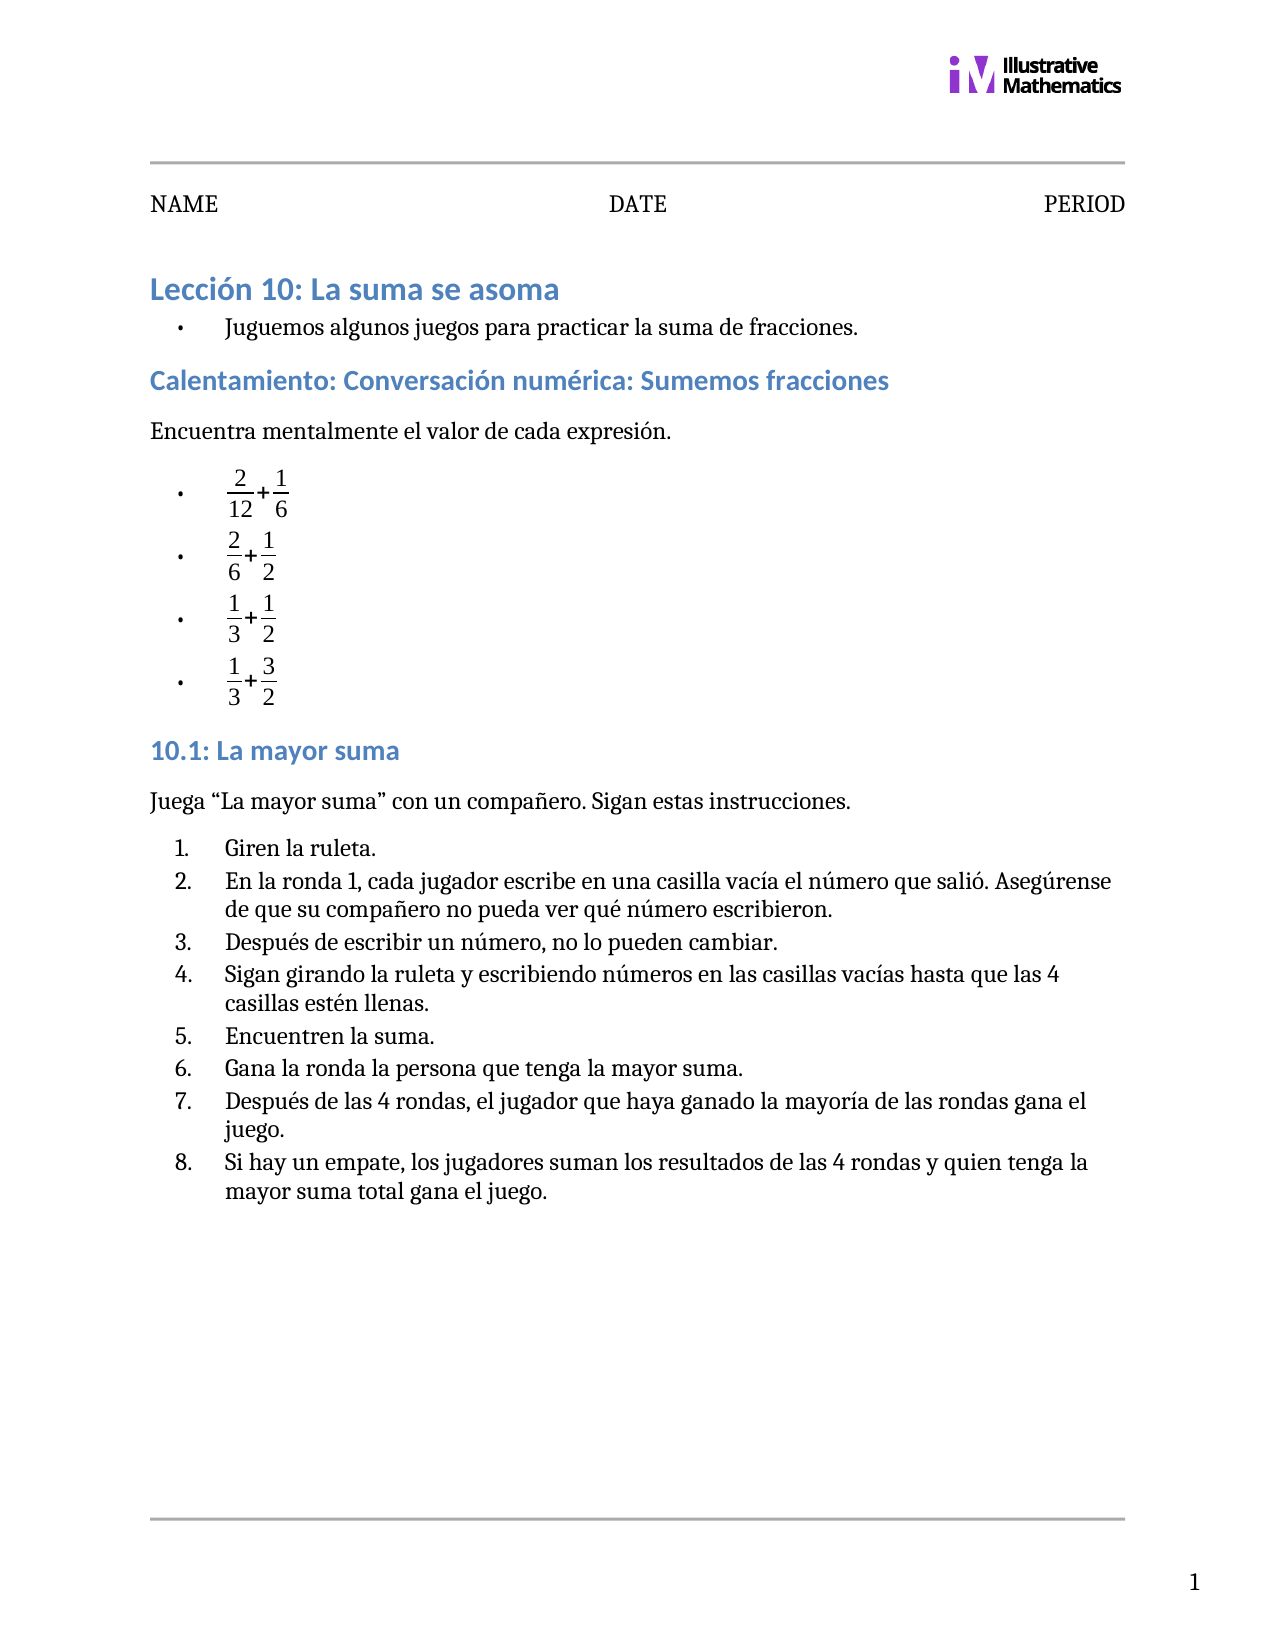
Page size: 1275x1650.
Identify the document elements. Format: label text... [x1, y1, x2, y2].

list Encuentren la suma. [175, 1022, 1125, 1050]
list Después de escribir un número, no lo pueden cambiar. [175, 928, 1125, 957]
picture [949, 55, 1121, 93]
list Después de las 4 rondas, el jugador que haya ganado la mayoría de las rondas gana el juego. [175, 1087, 1125, 1144]
list Sigan girando la ruleta y escribiendo números en las casillas vacías hasta que las 4 casillas estén llenas. [175, 960, 1125, 1018]
list Juguemos algunos juegos para practicar la suma de fracciones. [175, 313, 1125, 342]
list Gana la ronda la persona que tenga la mayor suma. [175, 1054, 1125, 1083]
text Juega “La mayor suma” con un compañero. Sigan estas instrucciones. [150, 787, 1125, 815]
list En la ronda 1, cada jugador escribe en una casilla vacía el número que salió. Asegúrense de que su compañero no pueda ver qué número escribieron. [175, 867, 1125, 924]
subtitle Lección 10: La suma se asoma [150, 268, 1125, 309]
subtitle 10.1: La mayor suma [150, 732, 1125, 768]
list Giren la ruleta. [175, 834, 1125, 863]
text Encuentra mentalmente el valor de cada expresión. [150, 417, 1125, 446]
list Si hay un empate, los jugadores suman los resultados de las 4 rondas y quien tenga la mayor suma total gana el juego. [175, 1148, 1125, 1205]
subtitle Calentamiento: Conversación numérica: Sumemos fracciones [150, 362, 1125, 398]
